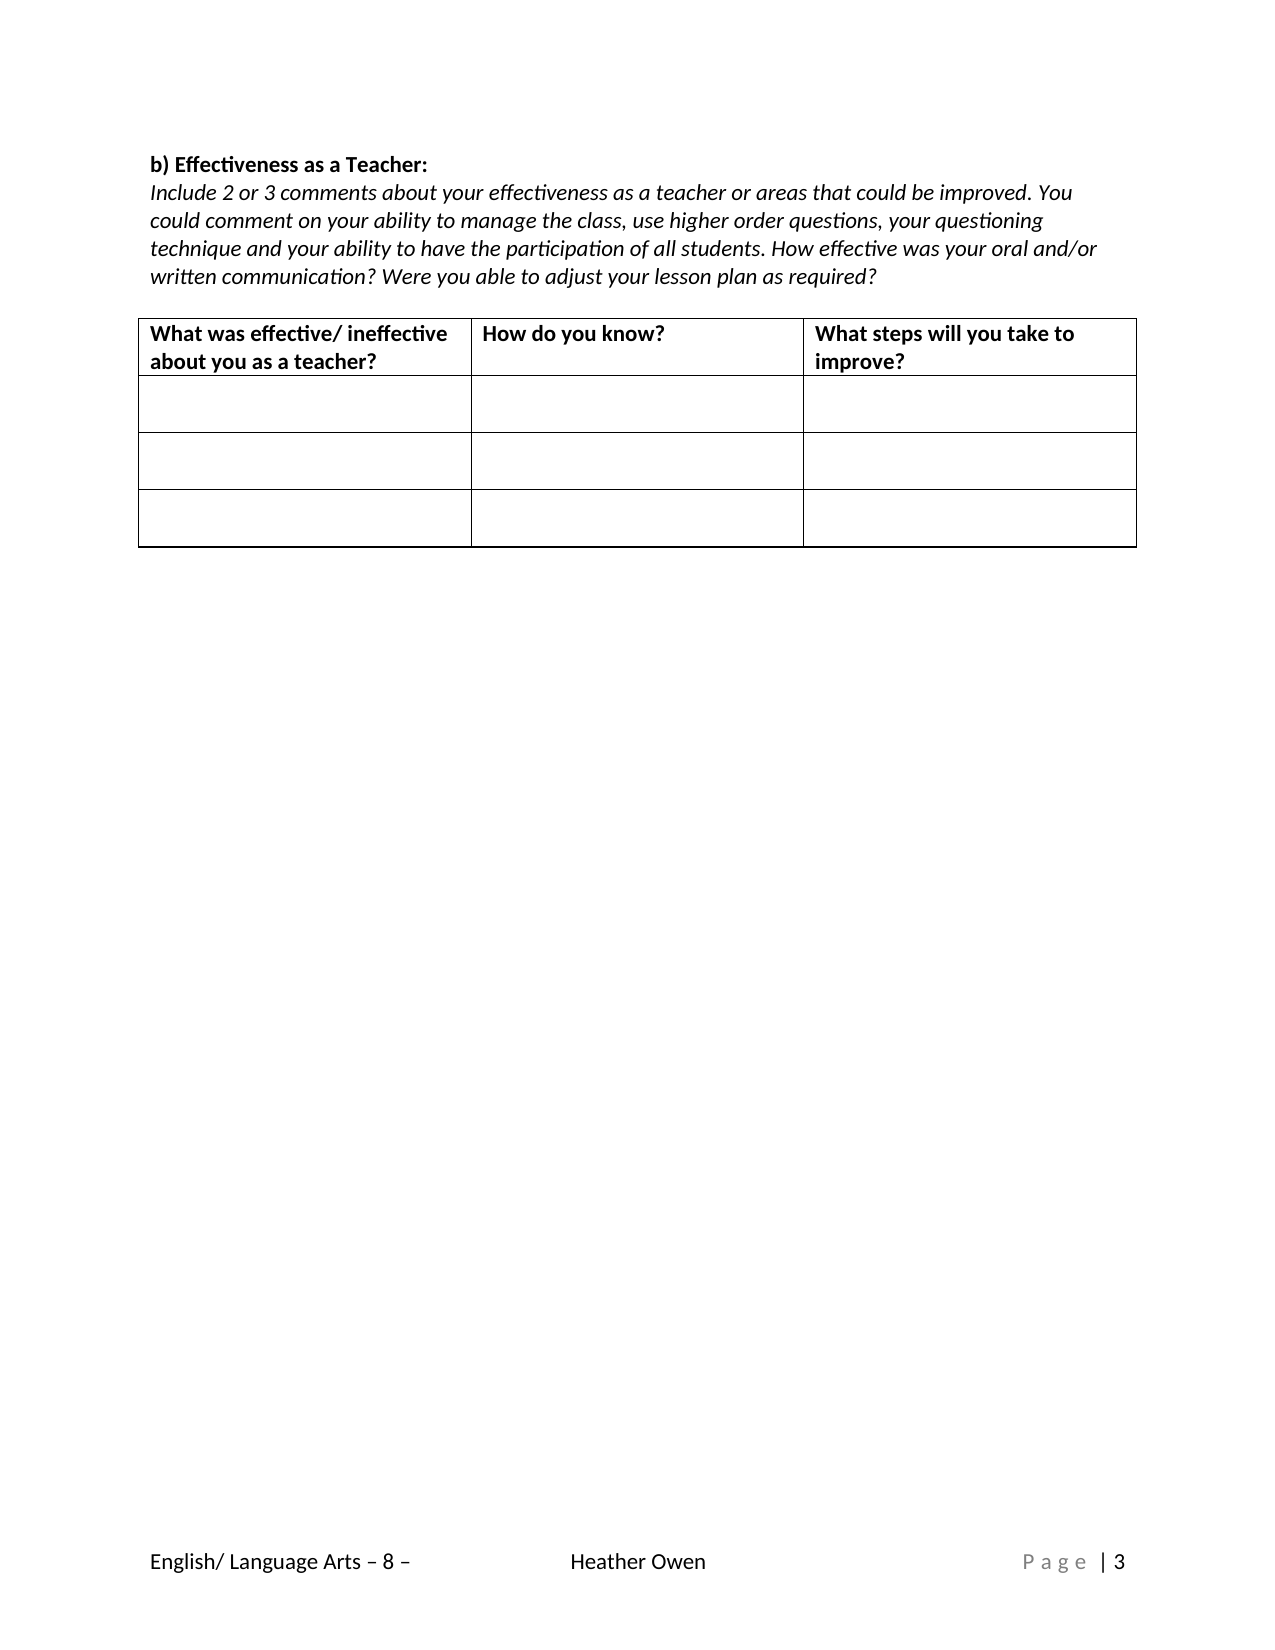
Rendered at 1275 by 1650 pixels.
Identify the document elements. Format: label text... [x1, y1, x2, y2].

table_cell [804, 433, 1136, 489]
table_header What steps will you take to improve? [804, 319, 1136, 375]
text Include 2 or 3 comments about your effectiveness as a teacher or areas that could be improved. You could comment on your ability to manage the class, use higher order questions, your questioning technique and your ability to have the participation of all students. How effective was your oral and/or written communication? Were you able to adjust your lesson plan as required? [150, 178, 1125, 290]
table_cell [139, 433, 471, 489]
table_cell [472, 376, 803, 432]
table_cell [139, 490, 471, 546]
text b) Effectiveness as a Teacher: [150, 150, 1125, 178]
table_cell [139, 376, 471, 432]
table_cell [472, 490, 803, 546]
table_cell [472, 433, 803, 489]
table_cell [804, 490, 1136, 546]
table_header How do you know? [472, 319, 803, 375]
table_header What was effective/ ineffective about you as a teacher? [139, 319, 471, 375]
table_cell [804, 376, 1136, 432]
